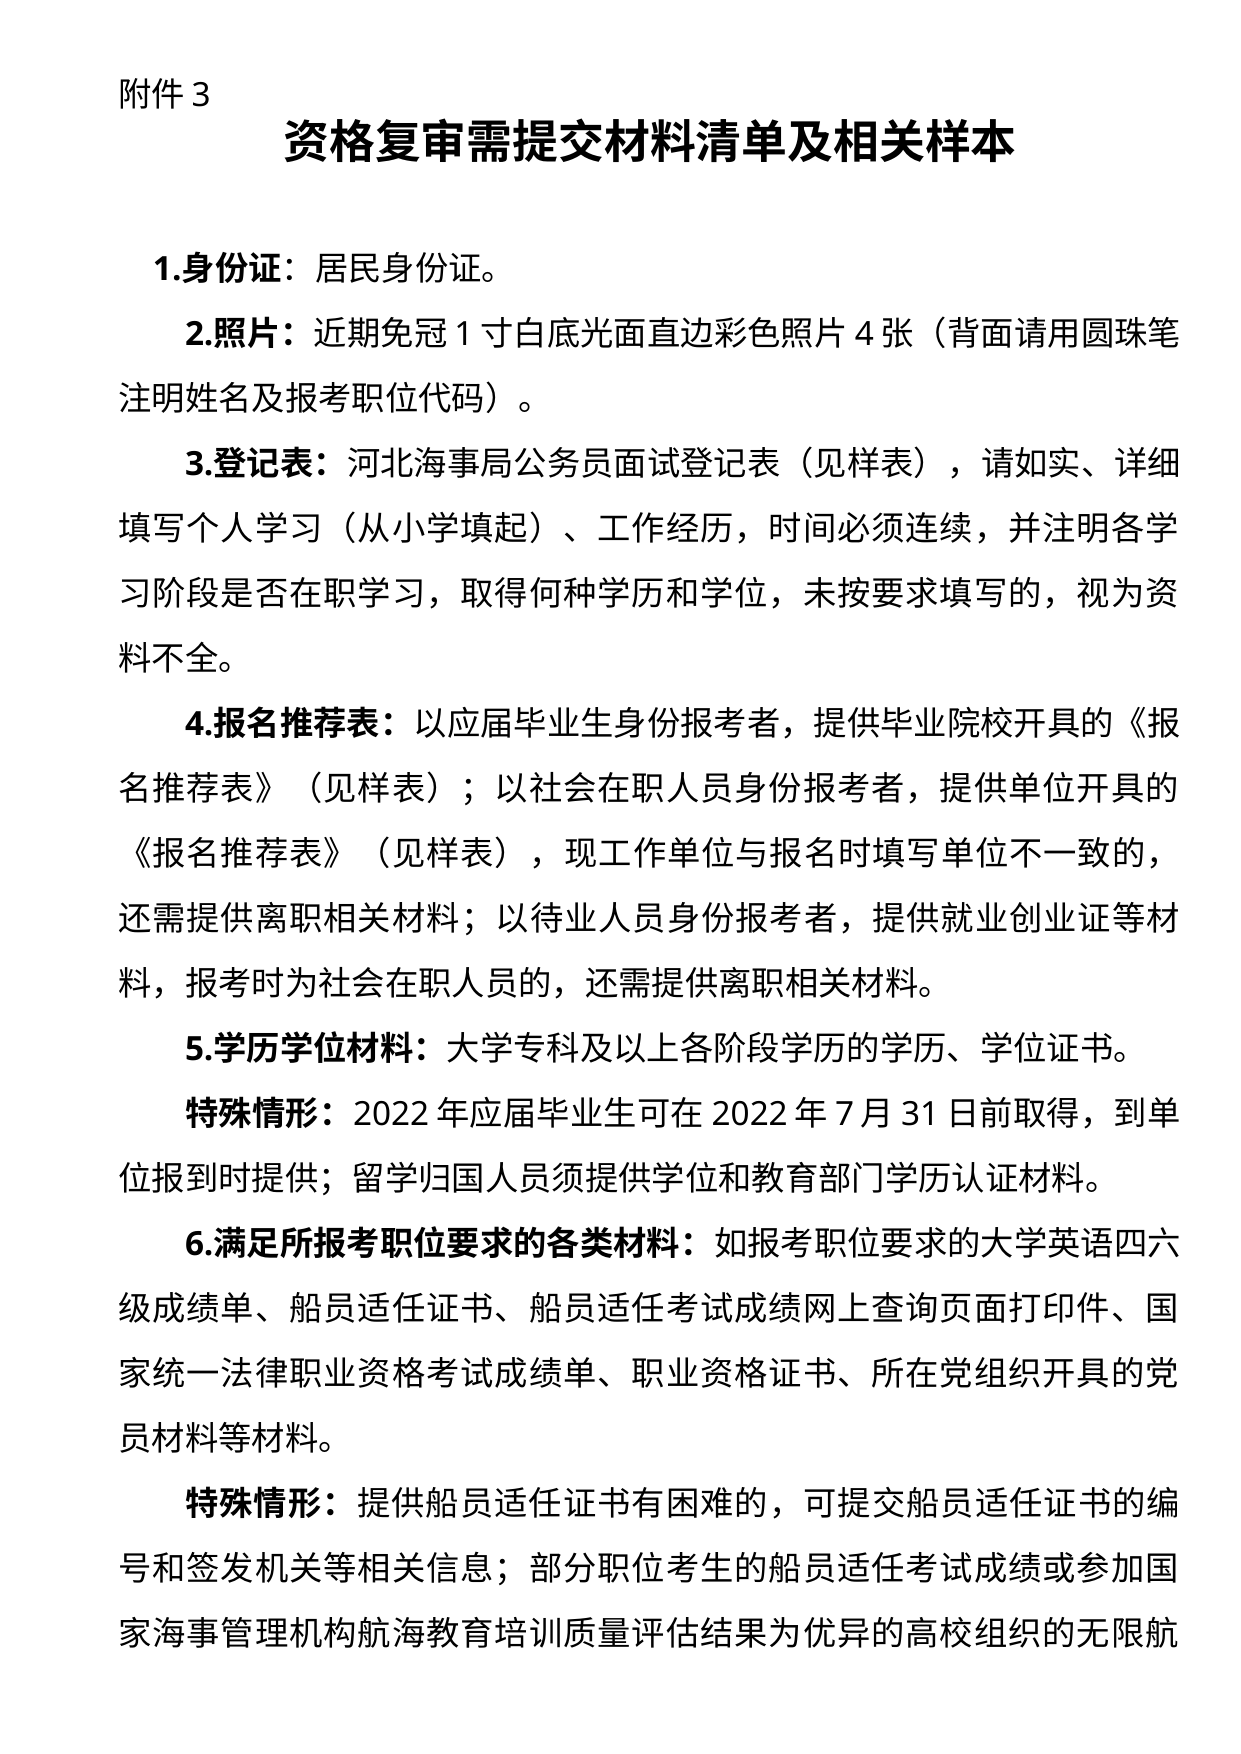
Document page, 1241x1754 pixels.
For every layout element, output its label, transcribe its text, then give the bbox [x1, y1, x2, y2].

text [118, 1469, 1181, 1664]
text 1.身份证：居民身份证。 [118, 234, 1181, 299]
text 2.照片：近期免冠1寸白底光面直边彩色照片4张（背面请用圆珠笔注明姓名及报考职位代码）。 [118, 299, 1181, 429]
text 资格复审需提交材料清单及相关样本 [118, 117, 1181, 169]
text 3.登记表：河北海事局公务员面试登记表（见样表），请如实、详细填写个人学习（从小学填起）、工作经历，时间必须连续，并注明各学习阶段是否在职学习，取得何种学历和学位，未按要求填写的，视为资料不全。 [118, 429, 1181, 689]
text 特殊情形：2022年应届毕业生可在2022年7月31日前取得，到单位报到时提供；留学归国人员须提供学位和教育部门学历认证材料。 [118, 1079, 1181, 1209]
text 4.报名推荐表：以应届毕业生身份报考者，提供毕业院校开具的《报名推荐表》（见样表）；以社会在职人员身份报考者，提供单位开具的《报名推荐表》（见样表），现工作单位与报名时填写单位不一致的，还需提供离职相关材料；以待业人员身份报考者，提供就业创业证等材料，报考时为社会在职人员的，还需提供离职相关材料。 [118, 689, 1181, 1014]
text 5.学历学位材料：大学专科及以上各阶段学历的学历、学位证书。 [118, 1014, 1181, 1079]
text 附件3 [118, 64, 1181, 117]
text 6.满足所报考职位要求的各类材料：如报考职位要求的大学英语四六级成绩单、船员适任证书、船员适任考试成绩网上查询页面打印件、国家统一法律职业资格考试成绩单、职业资格证书、所在党组织开具的党员材料等材料。 [118, 1209, 1181, 1469]
